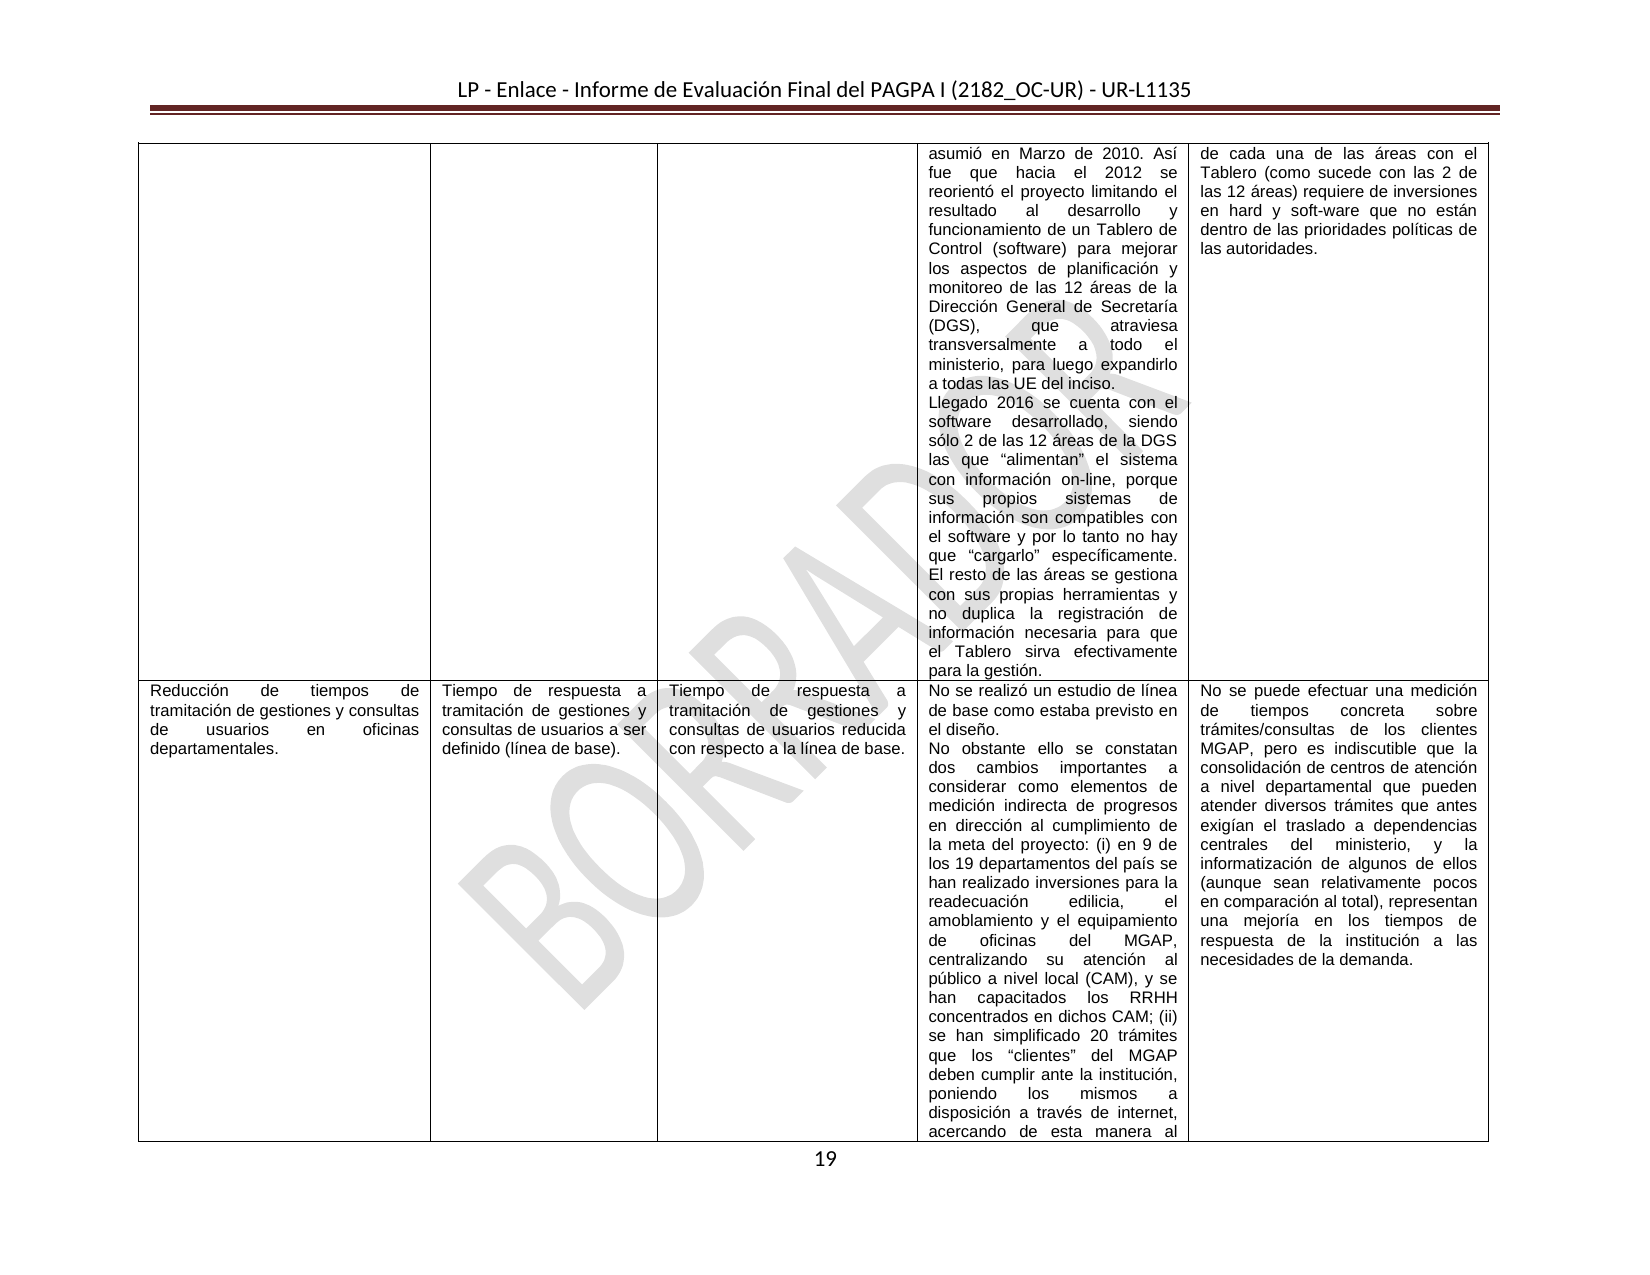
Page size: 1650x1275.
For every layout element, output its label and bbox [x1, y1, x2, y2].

table_cell [918, 144, 1188, 680]
table_cell [1189, 681, 1488, 1141]
table_cell [431, 681, 657, 1141]
table_cell [431, 144, 657, 680]
table_cell [139, 681, 430, 1141]
table_cell [658, 144, 917, 680]
table_cell [658, 681, 917, 1141]
table_cell [1189, 144, 1488, 680]
table_cell [918, 681, 1188, 1141]
table_cell [139, 144, 430, 680]
